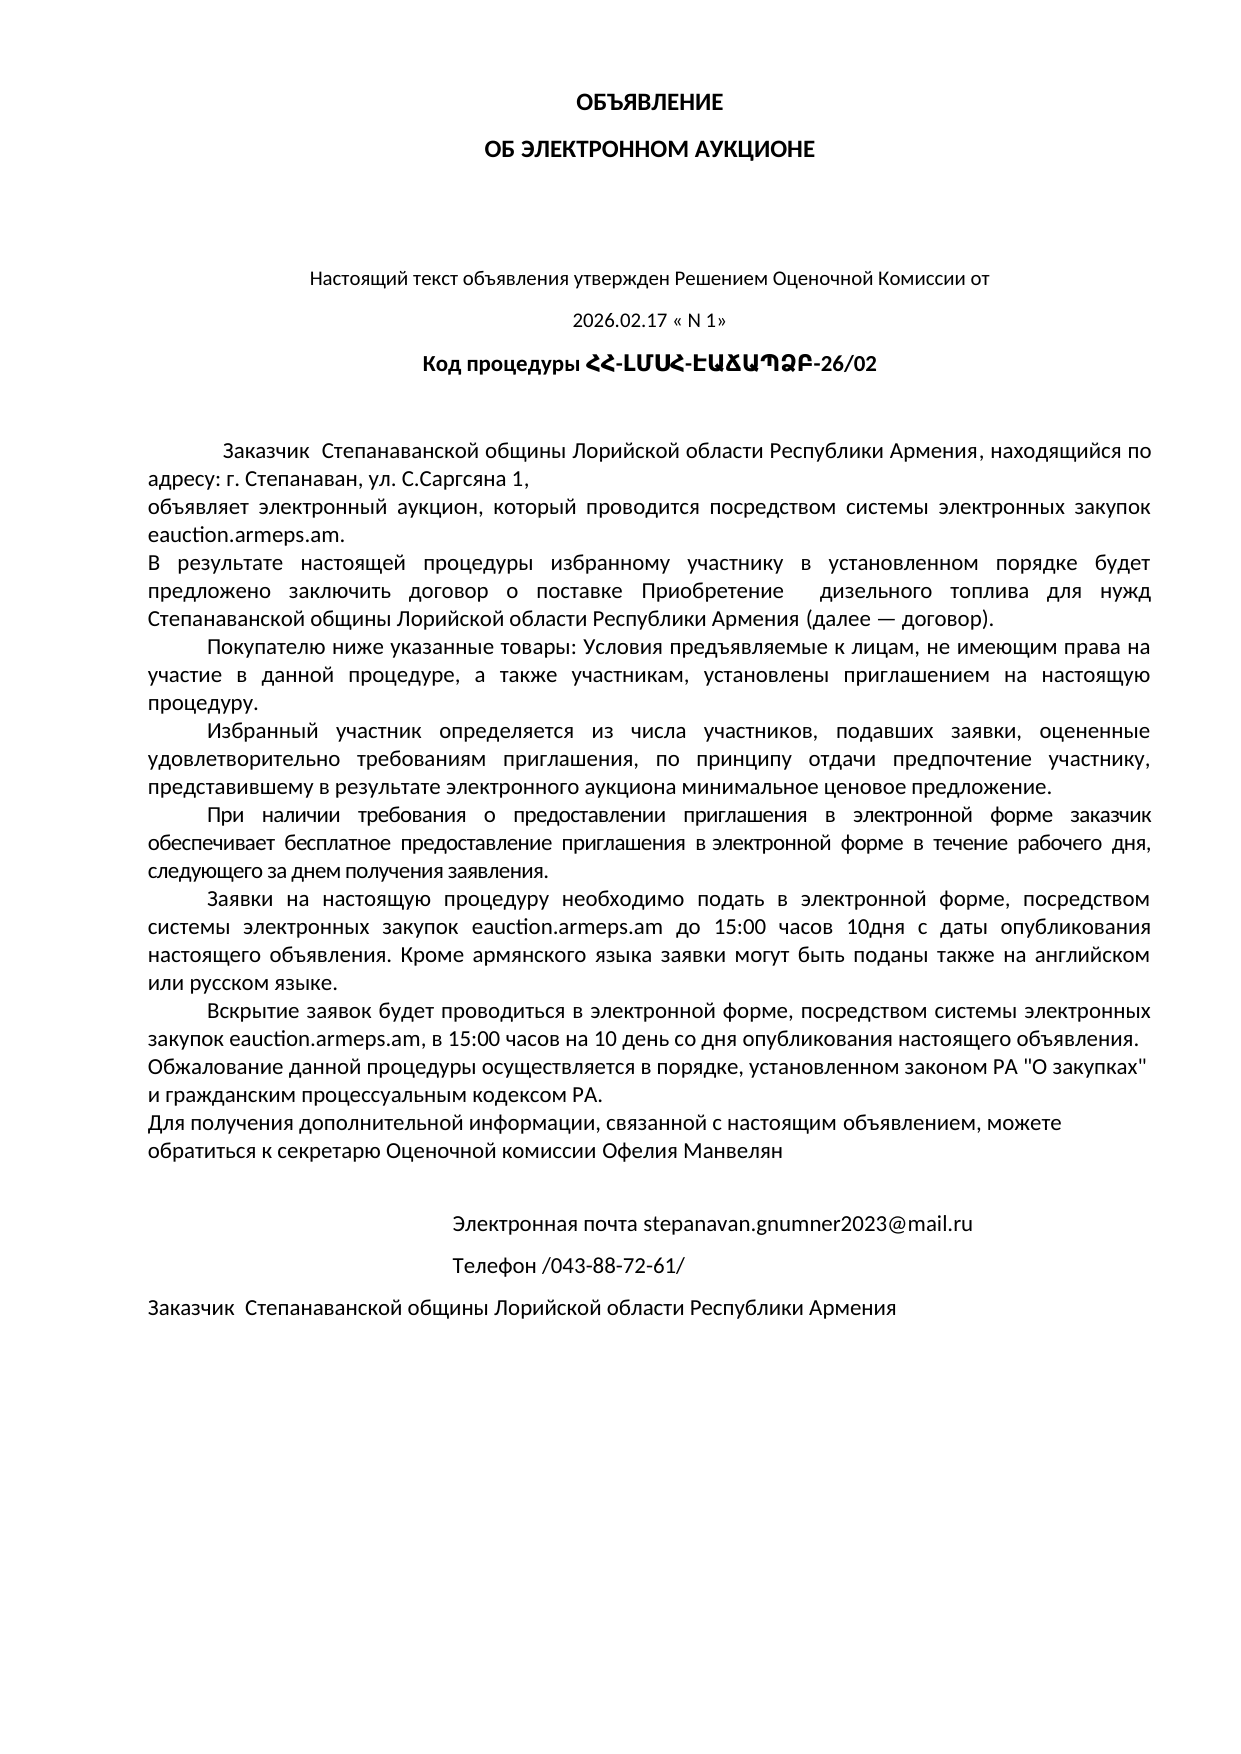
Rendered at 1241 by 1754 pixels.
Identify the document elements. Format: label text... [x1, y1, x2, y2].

text Обжалование данной процедуры осуществляется в порядке, установленном законом РА "О закупках" и гражданским процессуальным кодексом РА. [148, 1052, 1152, 1108]
text Избранный участник определяется из числа участников, подавших заявки, оцененные удовлетворительно требованиям приглашения, по принципу отдачи предпочтение участнику, представившему в результате электронного аукциона минимальное ценовое предложение. [148, 716, 1152, 800]
text Заказчик Степанаванской общины Лорийской области Республики Армения, находящийся по адресу: г. Степанаван, ул. С.Саргсяна 1, [148, 436, 1152, 492]
text Покупателю ниже указанные товары: Условия предъявляемые к лицам, не имеющим права на участие в данной процедуре, а также участникам, установлены приглашением на настоящую процедуру. [148, 632, 1152, 716]
text Заказчик Степанаванской общины Лорийской области Республики Армения [148, 1293, 1152, 1321]
text Вскрытие заявок будет проводиться в электронной форме, посредством системы электронных закупок eauction.armeps.am, в 15:00 часов на 10 день со дня опубликования настоящего объявления. [148, 996, 1152, 1052]
text ОБЪЯВЛЕНИЕ [148, 86, 1152, 117]
text Настоящий текст объявления утвержден Решением Оценочной Комиссии от [148, 265, 1152, 290]
text объявляет электронный аукцион, который проводится посредством системы электронных закупок eauction.armeps.am. [148, 492, 1152, 548]
text Код процедуры ՀՀ-ԼՄՍՀ-ԷԱՃԱՊՁԲ-26/02 [148, 349, 1152, 377]
text Телефон /043-88-72-61/ [148, 1251, 1152, 1279]
text Электронная почта stepanavan.gnumner2023@mail.ru [148, 1209, 1152, 1237]
text Заявки на настоящую процедуру необходимо подать в электронной форме, посредством системы электронных закупок eauction.armeps.am до 15:00 часов 10дня с даты опубликования настоящего объявления. Кроме армянского языка заявки могут быть поданы также на английском или русском языке. [148, 884, 1152, 996]
text При наличии требования о предоставлении приглашения в электронной форме заказчик обеспечивает бесплатное предоставление приглашения в электронной форме в течение рабочего дня, следующего за днем получения заявления. [148, 800, 1152, 884]
text Для получения дополнительной информации, связанной с настоящим объявлением, можете обратиться к секретарю Оценочной комиссии Офелия Манвелян [148, 1108, 1152, 1164]
text ОБ ЭЛЕКТРОННОМ АУКЦИОНЕ [148, 134, 1152, 164]
text В результате настоящей процедуры избранному участнику в установленном порядке будет предложено заключить договор о поставке Приобретение дизельного топлива для нужд Степанаванской общины Лорийской области Республики Армения (далее — договор). [148, 548, 1152, 632]
text 2026.02.17 « N 1» [148, 307, 1152, 332]
